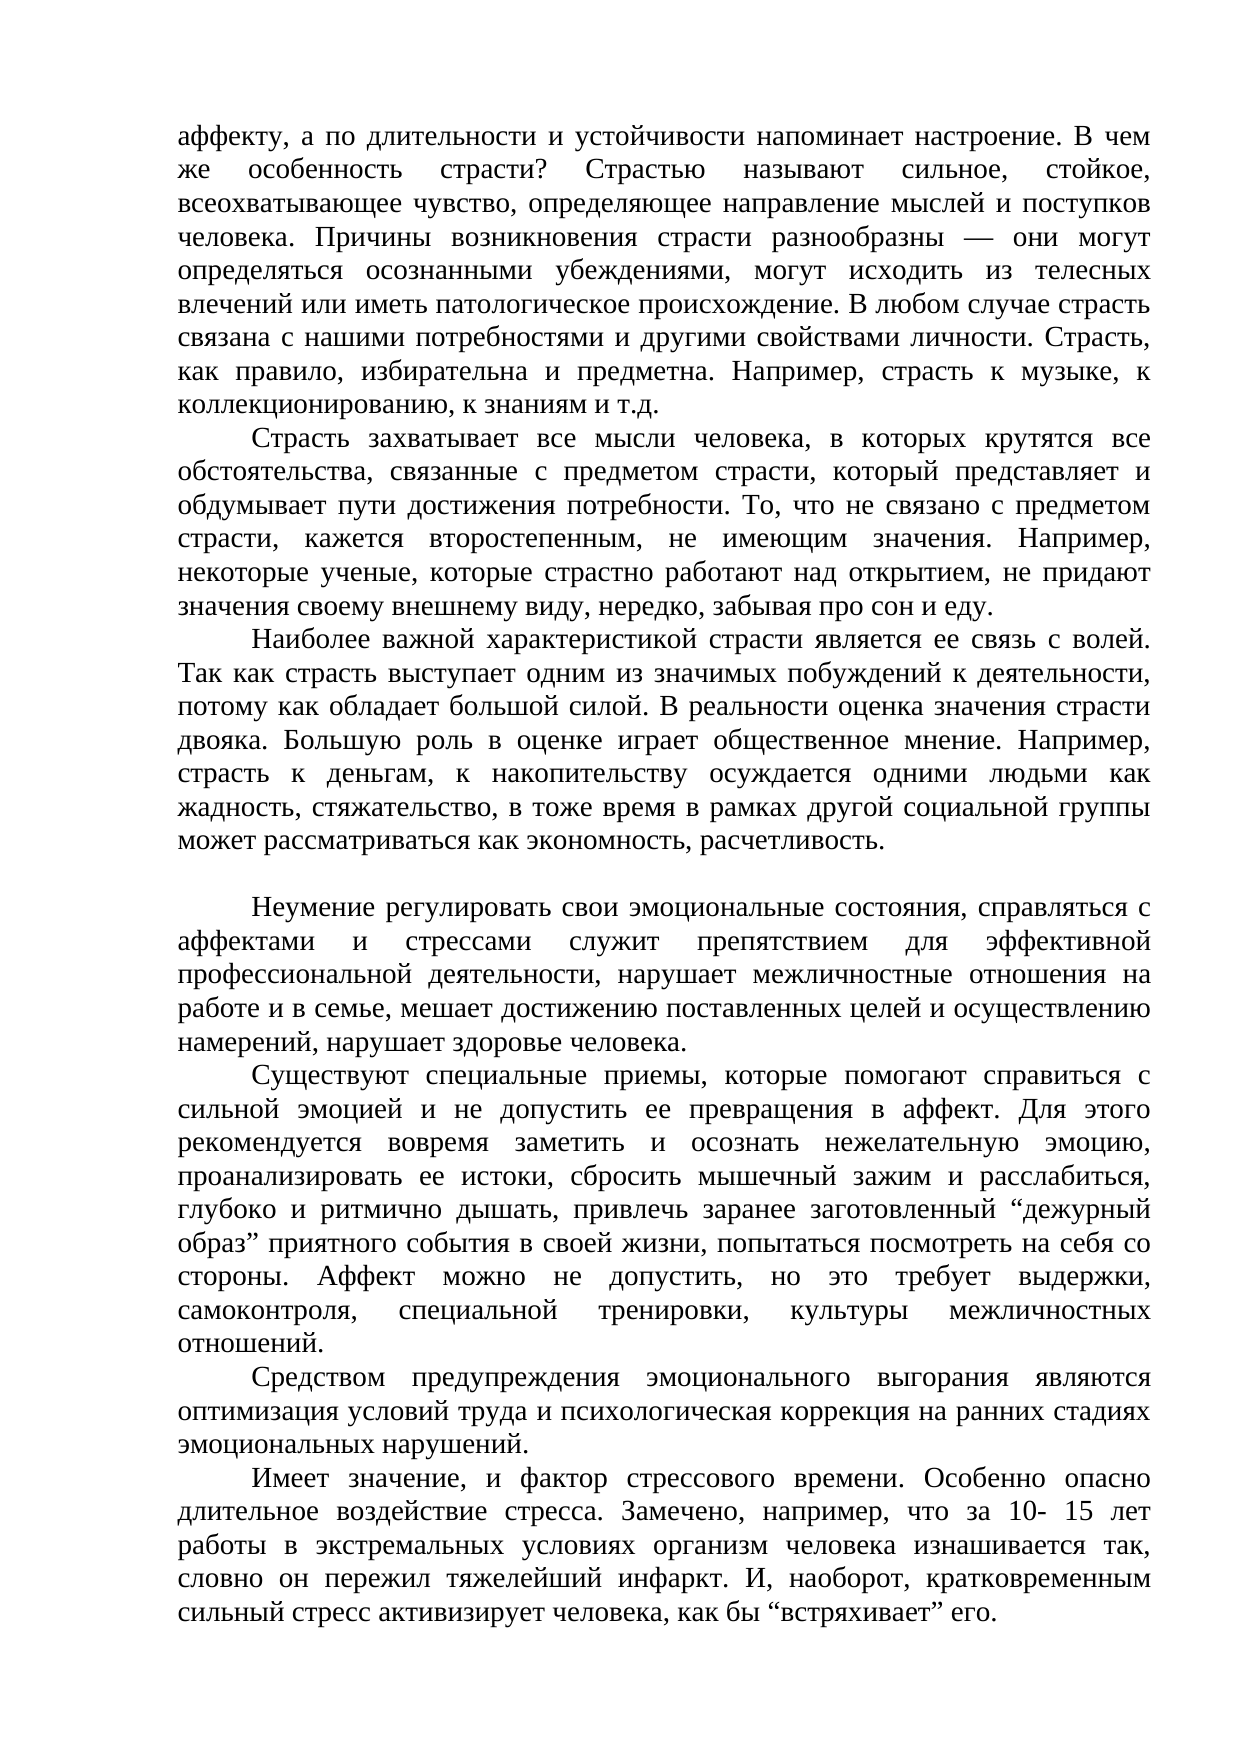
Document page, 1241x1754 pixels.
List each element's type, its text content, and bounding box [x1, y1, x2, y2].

text Имеет значение, и фактор стрессового времени. Особенно опасно длительное воздействие стресса. Замечено, например, что за 10- 15 лет работы в экстремальных условиях организм человека изнашивается так, словно он пережил тяжелейший инфаркт. И, наоборот, кратковременным сильный стресс активизирует человека, как бы “встряхивает” его. [177, 1460, 1152, 1627]
text Существуют специальные приемы, которые помогают справиться с сильной эмоцией и не допустить ее превращения в аффект. Для этого рекомендуется вовремя заметить и осознать нежелательную эмоцию, проанализировать ее истоки, сбросить мышечный зажим и расслабиться, глубоко и ритмично дышать, привлечь заранее заготовленный “дежурный образ” приятного события в своей жизни, попытаться посмотреть на себя со стороны. Аффект можно не допустить, но это требует выдержки, самоконтроля, специальной тренировки, культуры межличностных отношений. [177, 1057, 1152, 1359]
text Средством предупреждения эмоционального выгорания являются оптимизация условий труда и психологическая коррекция на ранних стадиях эмоциональных нарушений. [177, 1359, 1152, 1460]
text Наиболее важной характеристикой страсти является ее связь с волей. Так как страсть выступает одним из значимых побуждений к деятельности, потому как обладает большой силой. В реальности оценка значения страсти двояка. Большую роль в оценке играет общественное мнение. Например, страсть к деньгам, к накопительству осуждается одними людьми как жадность, стяжательство, в тоже время в рамках другой социальной группы может рассматриваться как экономность, расчетливость. [177, 621, 1152, 856]
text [177, 118, 1152, 420]
text Страсть захватывает все мысли человека, в которых крутятся все обстоятельства, связанные с предметом страсти, который представляет и обдумывает пути достижения потребности. То, что не связано с предметом страсти, кажется второстепенным, не имеющим значения. Например, некоторые ученые, которые страстно работают над открытием, не придают значения своему внешнему виду, нередко, забывая про сон и еду. [177, 420, 1152, 621]
text Неумение регулировать свои эмоциональные состояния, справляться с аффектами и стрессами служит препятствием для эффективной профессиональной деятельности, нарушает межличностные отношения на работе и в семье, мешает достижению поставленных целей и осуществлению намерений, нарушает здоровье человека. [177, 889, 1152, 1057]
